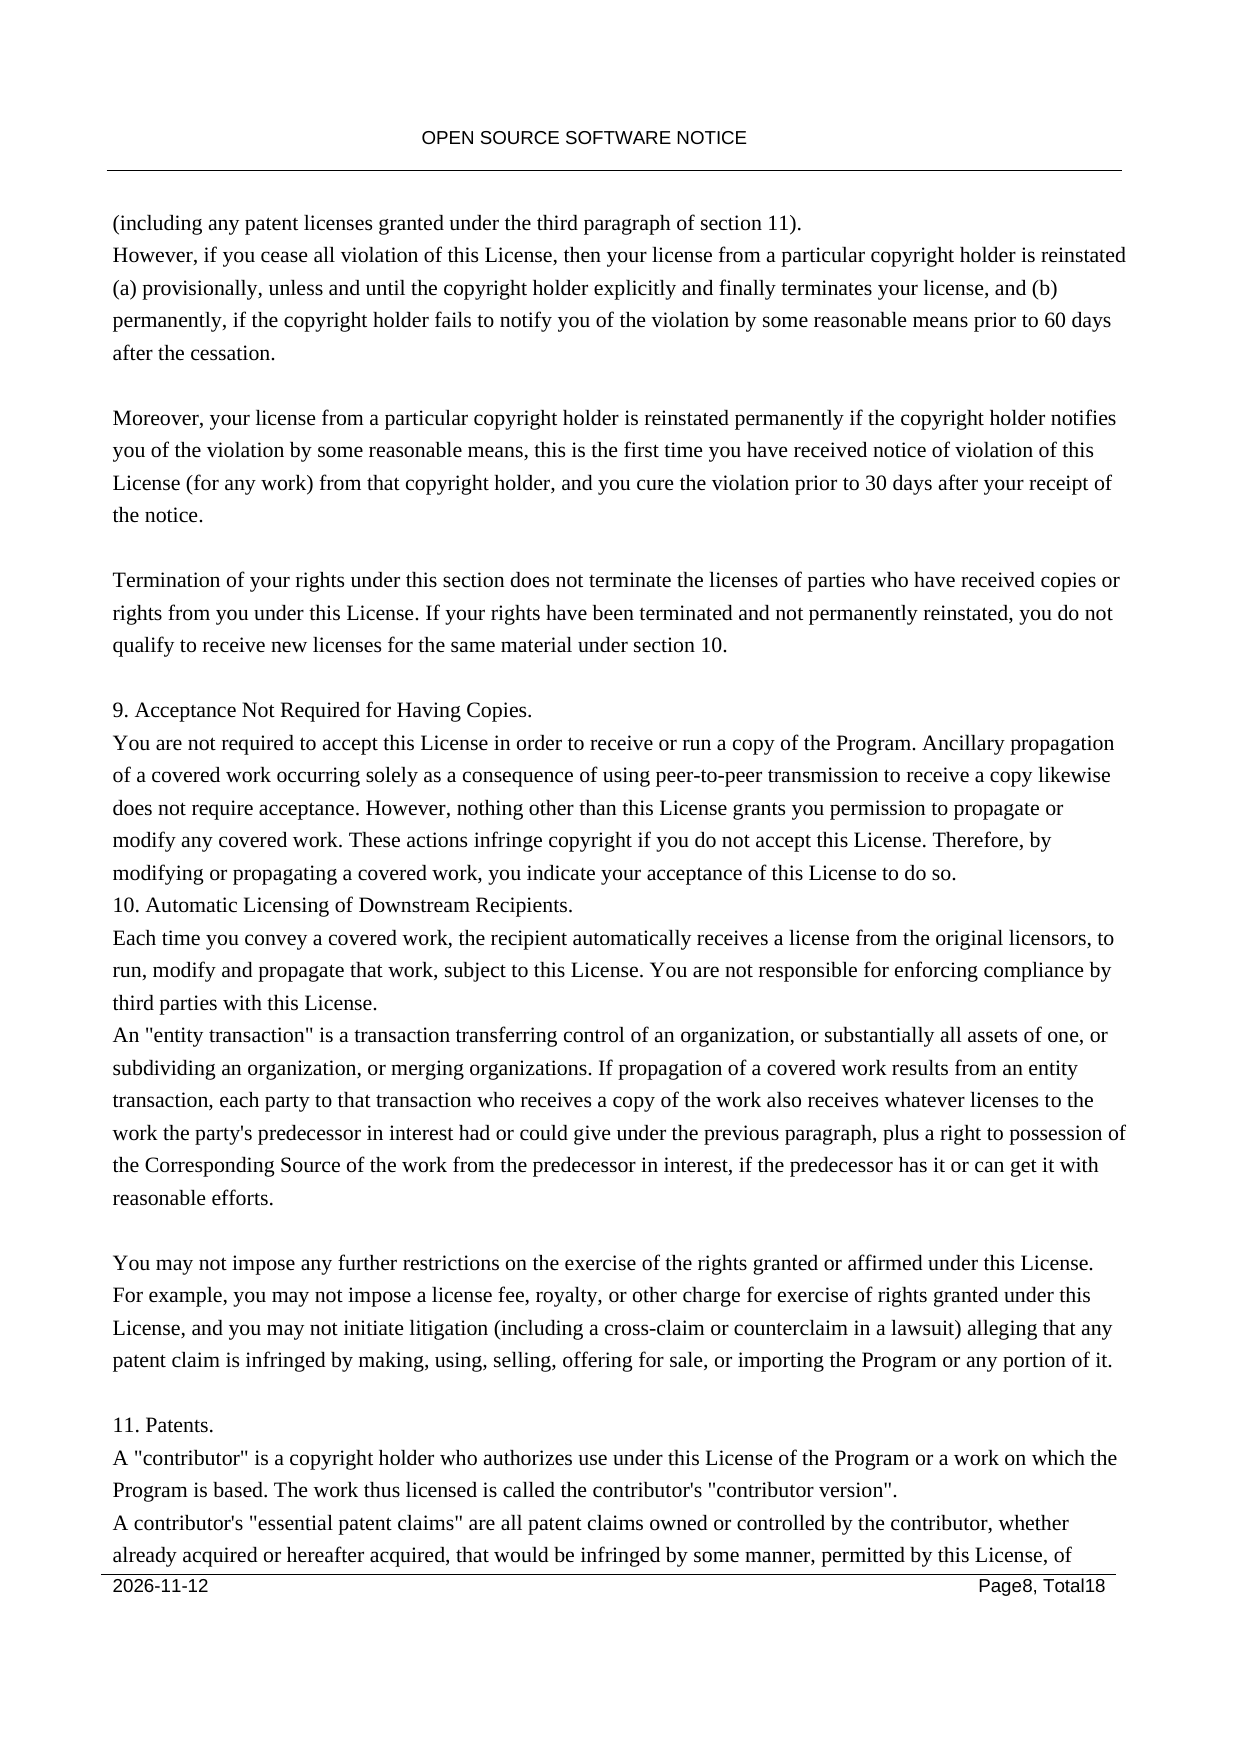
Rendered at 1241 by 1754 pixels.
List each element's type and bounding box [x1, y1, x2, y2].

text [112, 206, 1128, 1571]
